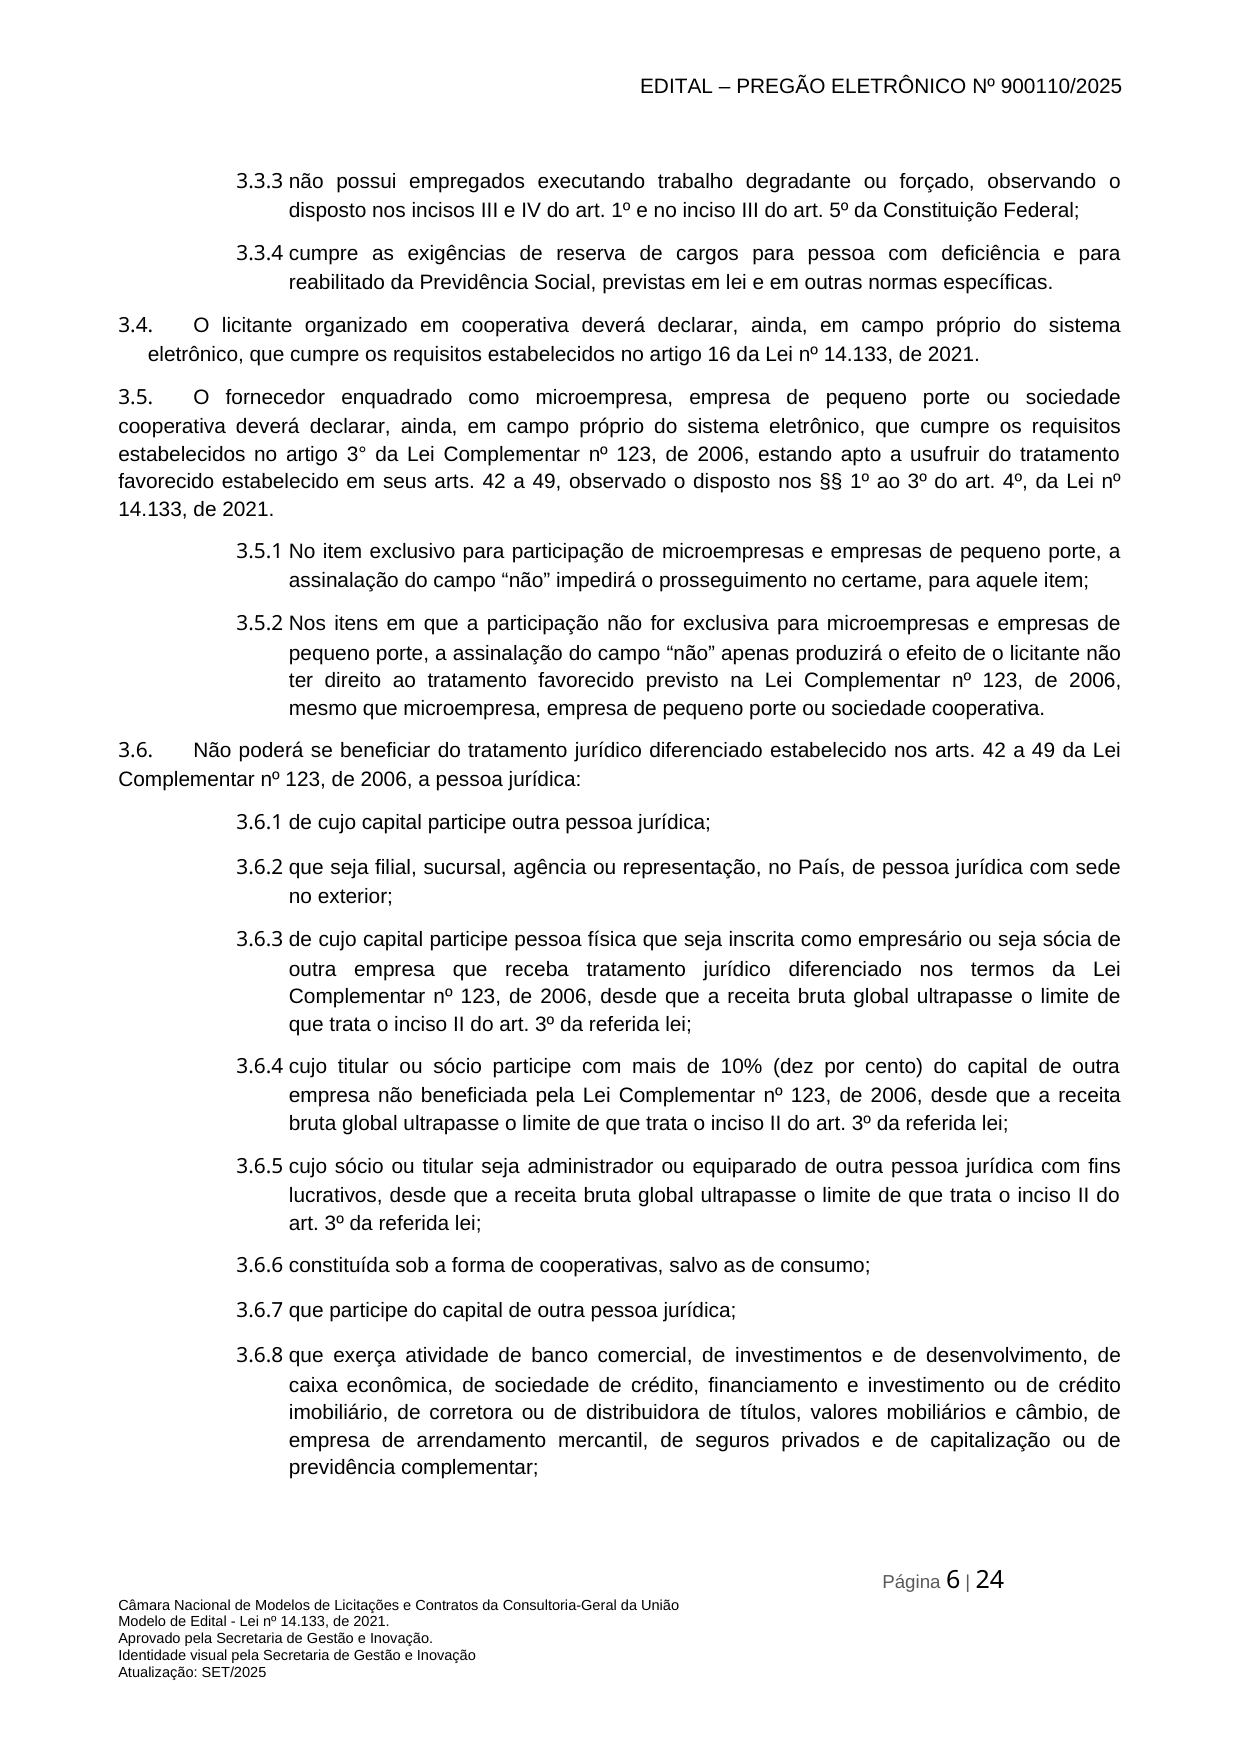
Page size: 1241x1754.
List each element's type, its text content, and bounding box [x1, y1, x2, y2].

list não possui empregados executando trabalho degradante ou forçado, observando o disposto nos incisos III e IV do art. 1º e no inciso III do art. 5º da Constituição Federal; [236, 166, 1122, 222]
list cujo titular ou sócio participe com mais de 10% (dez por cento) do capital de outra empresa não beneficiada pela Lei Complementar nº 123, de 2006, desde que a receita bruta global ultrapasse o limite de que trata o inciso II do art. 3º da referida lei; [236, 1051, 1122, 1135]
list de cujo capital participe pessoa física que seja inscrita como empresário ou seja sócia de outra empresa que receba tratamento jurídico diferenciado nos termos da Lei Complementar nº 123, de 2006, desde que a receita bruta global ultrapasse o limite de que trata o inciso II do art. 3º da referida lei; [236, 924, 1122, 1035]
list constituída sob a forma de cooperativas, salvo as de consumo; [236, 1250, 1122, 1279]
list Nos itens em que a participação não for exclusiva para microempresas e empresas de pequeno porte, a assinalação do campo “não” apenas produzirá o efeito de o licitante não ter direito ao tratamento favorecido previsto na Lei Complementar nº 123, de 2006, mesmo que microempresa, empresa de pequeno porte ou sociedade cooperativa. [236, 608, 1122, 719]
list cujo sócio ou titular seja administrador ou equiparado de outra pessoa jurídica com fins lucrativos, desde que a receita bruta global ultrapasse o limite de que trata o inciso II do art. 3º da referida lei; [236, 1151, 1122, 1234]
list que seja filial, sucursal, agência ou representação, no País, de pessoa jurídica com sede no exterior; [236, 852, 1122, 908]
list cumpre as exigências de reserva de cargos para pessoa com deficiência e para reabilitado da Previdência Social, previstas em lei e em outras normas específicas. [236, 238, 1122, 294]
list No item exclusivo para participação de microempresas e empresas de pequeno porte, a assinalação do campo “não” impedirá o prosseguimento no certame, para aquele item; [236, 536, 1122, 592]
list que participe do capital de outra pessoa jurídica; [236, 1295, 1122, 1324]
list O fornecedor enquadrado como microempresa, empresa de pequeno porte ou sociedade cooperativa deverá declarar, ainda, em campo próprio do sistema eletrônico, que cumpre os requisitos estabelecidos no artigo 3° da Lei Complementar nº 123, de 2006, estando apto a usufruir do tratamento favorecido estabelecido em seus arts. 42 a 49, observado o disposto nos §§ 1º ao 3º do art. 4º, da Lei nº 14.133, de 2021. [118, 382, 1122, 520]
list que exerça atividade de banco comercial, de investimentos e de desenvolvimento, de caixa econômica, de sociedade de crédito, financiamento e investimento ou de crédito imobiliário, de corretora ou de distribuidora de títulos, valores mobiliários e câmbio, de empresa de arrendamento mercantil, de seguros privados e de capitalização ou de previdência complementar; [236, 1341, 1122, 1479]
list de cujo capital participe outra pessoa jurídica; [236, 807, 1122, 836]
list Não poderá se beneficiar do tratamento jurídico diferenciado estabelecido nos arts. 42 a 49 da Lei Complementar nº 123, de 2006, a pessoa jurídica: [118, 735, 1122, 791]
list O licitante organizado em cooperativa deverá declarar, ainda, em campo próprio do sistema eletrônico, que cumpre os requisitos estabelecidos no artigo 16 da Lei nº 14.133, de 2021. [118, 310, 1122, 366]
